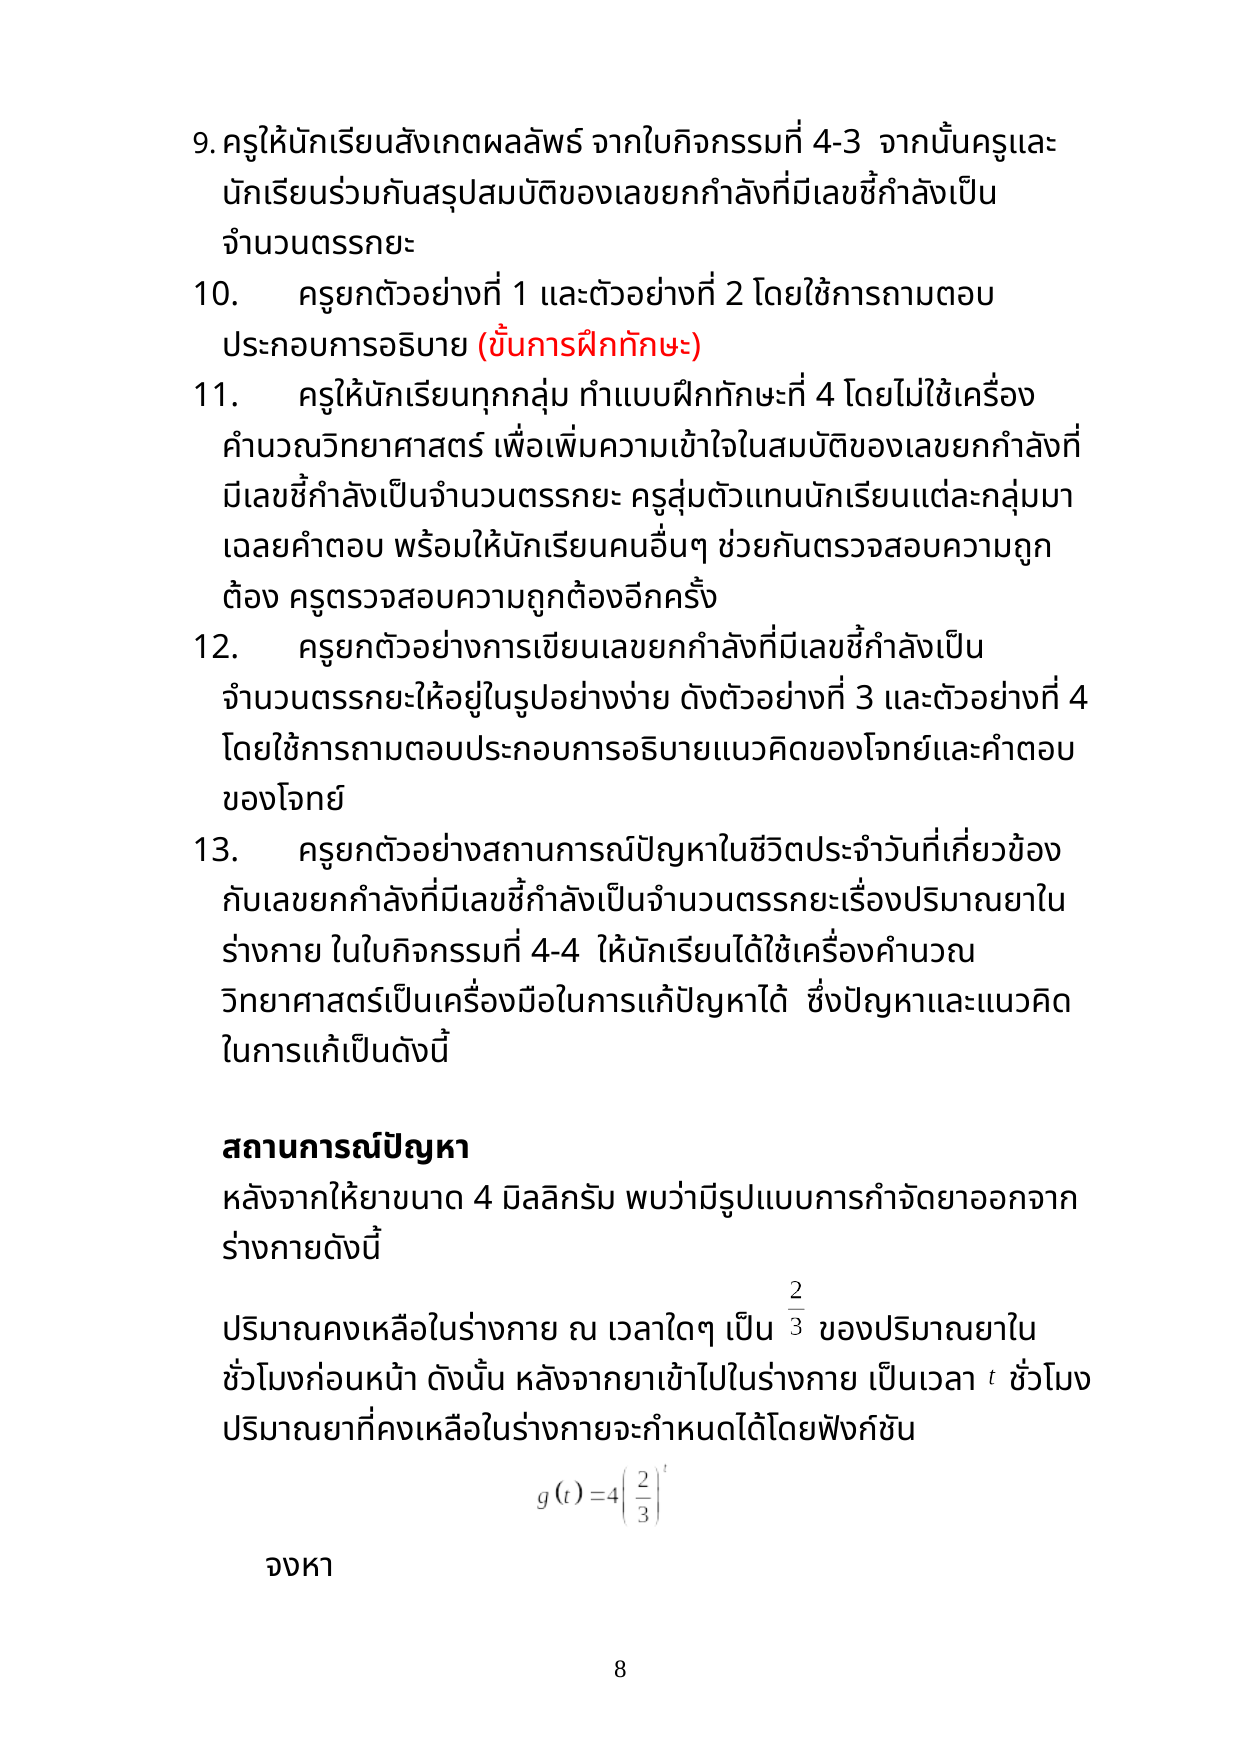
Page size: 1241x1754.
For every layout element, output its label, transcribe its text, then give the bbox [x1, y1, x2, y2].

list ครูให้นักเรียนสังเกตผลลัพธ์ จากใบกิจกรรมที่ 4-3 จากนั้นครูและนักเรียนร่วมกันสรุปสมบัติของเลขยกกำลังที่มีเลขชี้กำลังเป็นจำนวนตรรกยะ [192, 118, 1092, 270]
text จงหา [222, 1541, 1092, 1592]
text สถานการณ์ปัญหา [222, 1123, 1092, 1174]
list ครูยกตัวอย่างการเขียนเลขยกกำลังที่มีเลขชี้กำลังเป็นจำนวนตรรกยะให้อยู่ในรูปอย่างง่าย ดังตัวอย่างที่ 3 และตัวอย่างที่ 4 โดยใช้การถามตอบประกอบการอธิบายแนวคิดของโจทย์และคำตอบของโจทย์ [192, 623, 1092, 825]
text หลังจากให้ยาขนาด 4 มิลลิกรัม พบว่ามีรูปแบบการกำจัดยาออกจากร่างกายดังนี้ [222, 1174, 1092, 1275]
list ครูยกตัวอย่างที่ 1 และตัวอย่างที่ 2 โดยใช้การถามตอบประกอบการอธิบาย (ขั้นการฝึกทักษะ) [192, 270, 1092, 371]
list ครูให้นักเรียนทุกกลุ่ม ทำแบบฝึกทักษะที่ 4 โดยไม่ใช้เครื่องคำนวณวิทยาศาสตร์ เพื่อเพิ่มความเข้าใจในสมบัติของเลขยกกำลังที่มีเลขชี้กำลังเป็นจำนวนตรรกยะ ครูสุ่มตัวแทนนักเรียนแต่ละกลุ่มมาเฉลยคำตอบ พร้อมให้นักเรียนคนอื่นๆ ช่วยกันตรวจสอบความถูกต้อง ครูตรวจสอบความถูกต้องอีกครั้ง [192, 371, 1092, 623]
text ปริมาณคงเหลือในร่างกาย ณ เวลาใดๆ เป็น ของปริมาณยาในชั่วโมงก่อนหน้า ดังนั้น หลังจากยาเข้าไปในร่างกาย เป็นเวลา ชั่วโมงปริมาณยาที่คงเหลือในร่างกายจะกำหนดได้โดยฟังก์ชัน [222, 1275, 1092, 1456]
list ครูยกตัวอย่างสถานการณ์ปัญหาในชีวิตประจำวันที่เกี่ยวข้องกับเลขยกกำลังที่มีเลขชี้กำลังเป็นจำนวนตรรกยะเรื่องปริมาณยาในร่างกาย ในใบกิจกรรมที่ 4-4 ให้นักเรียนได้ใช้เครื่องคำนวณวิทยาศาสตร์เป็นเครื่องมือในการแก้ปัญหาได้ ซึ่งปัญหาและแนวคิดในการแก้เป็นดังนี้ [192, 825, 1092, 1078]
